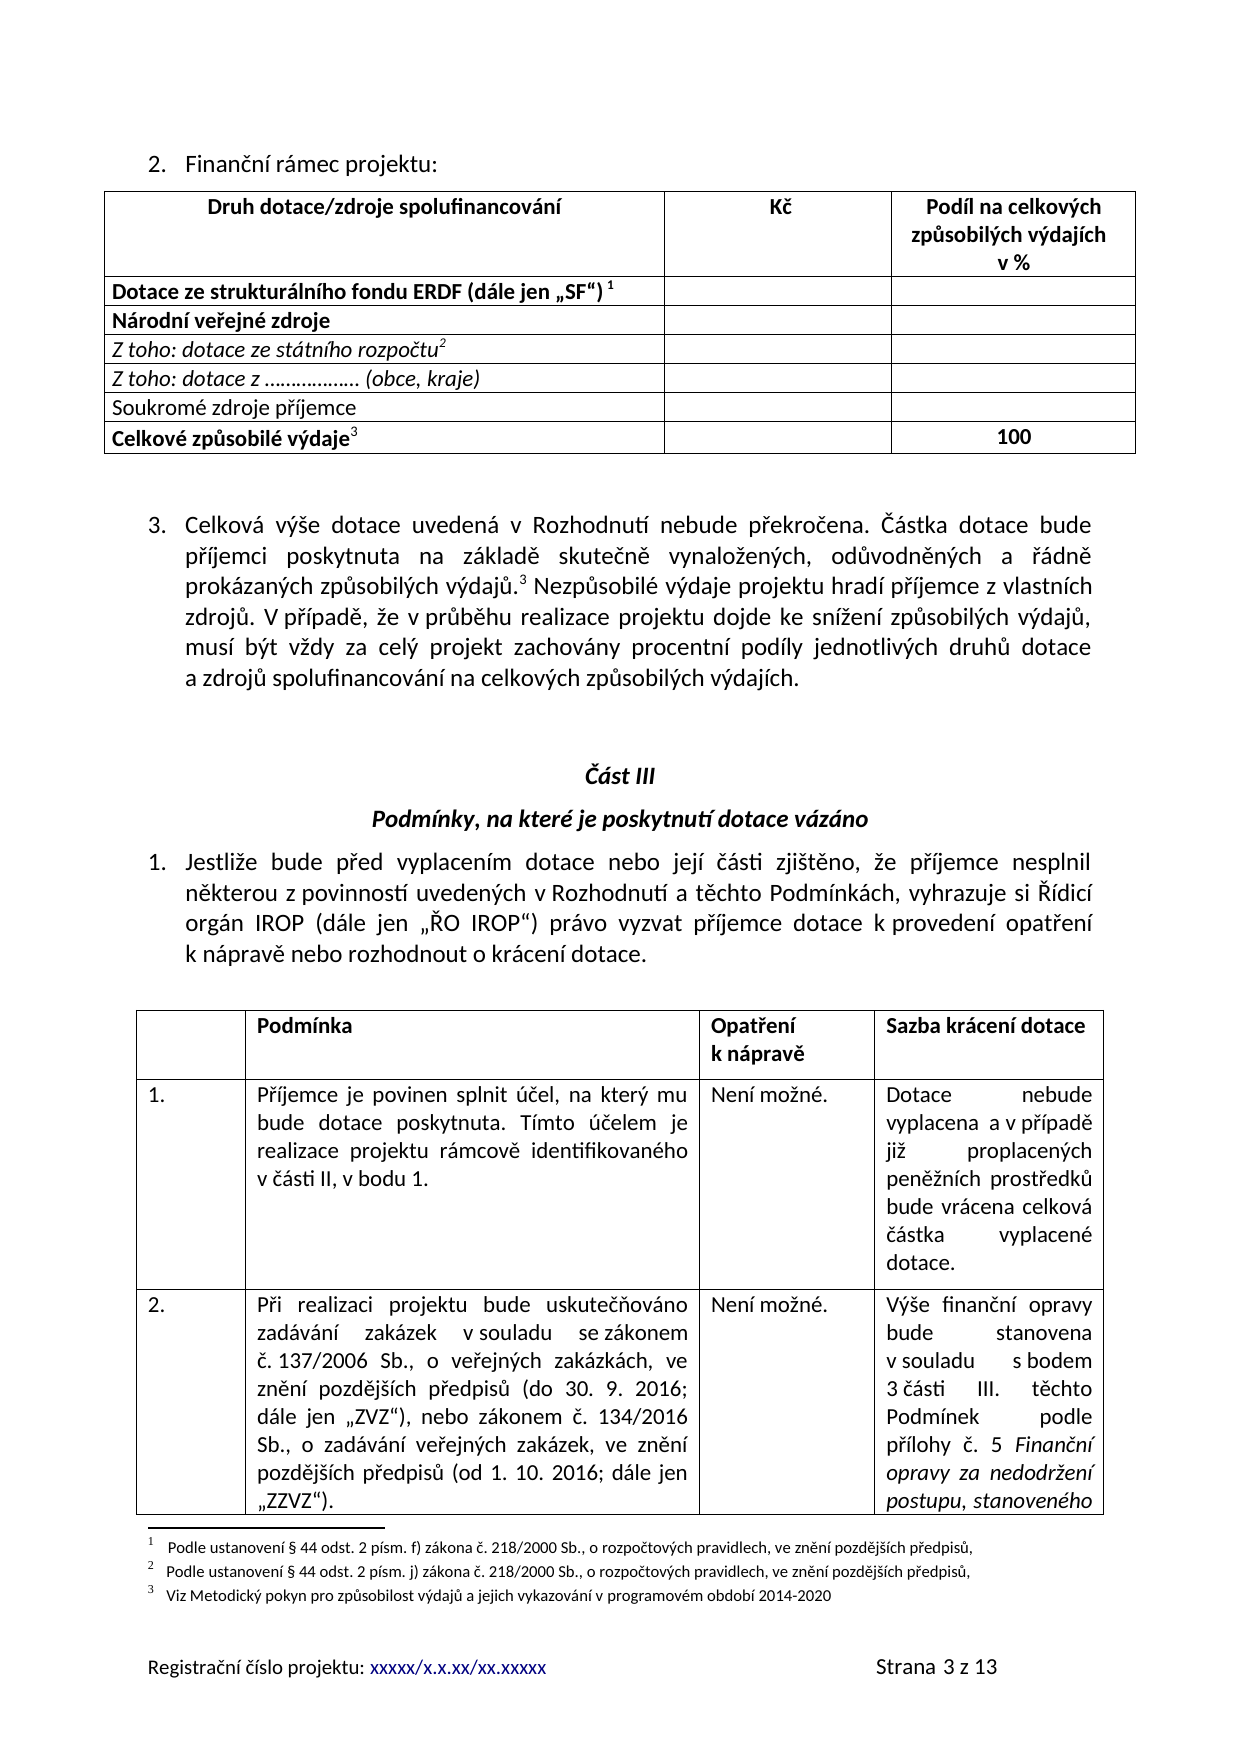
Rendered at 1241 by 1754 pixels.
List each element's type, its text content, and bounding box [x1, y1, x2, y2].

table_cell 2. [137, 1290, 245, 1514]
table_cell [892, 335, 1135, 363]
table_cell 1. [137, 1080, 245, 1289]
table_cell Příjemce je povinen splnit účel, na který mu bude dotace poskytnuta. Tímto účelem je realizace projektu rámcově identifikovaného v části II, v bodu 1. [246, 1080, 699, 1289]
table_header Podíl na celkových způsobilých výdajích v % [892, 192, 1135, 276]
table_header Opatření k nápravě [700, 1011, 874, 1079]
list Finanční rámec projektu: [148, 148, 1074, 178]
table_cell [875, 1290, 1103, 1514]
table_cell [665, 364, 891, 392]
table_cell [665, 306, 891, 334]
table_cell Není možné. [700, 1080, 874, 1289]
table_cell [892, 306, 1135, 334]
table_header Kč [665, 192, 891, 276]
table_cell Celkové způsobilé výdaje [105, 422, 664, 453]
table_cell [665, 335, 891, 363]
subtitle Část III [148, 760, 1092, 791]
table_cell [892, 364, 1135, 392]
table_cell [665, 277, 891, 305]
table_header Sazba krácení dotace [875, 1011, 1103, 1079]
table_cell [665, 393, 891, 421]
table_cell 100 [892, 422, 1135, 453]
table_header [137, 1011, 245, 1079]
table_cell [892, 393, 1135, 421]
table_cell Z toho: dotace ze státního rozpočtu [105, 335, 664, 363]
list Jestliže bude před vyplacením dotace nebo její části zjištěno, že příjemce nesplnil některou z povinností uvedených v Rozhodnutí a těchto Podmínkách, vyhrazuje si Řídicí orgán IROP (dále jen „ŘO IROP“) právo vyzvat příjemce dotace k provedení opatření k nápravě nebo rozhodnout o krácení dotace. [148, 846, 1092, 968]
table_cell Dotace nebude vyplacena a v případě již proplacených peněžních prostředků bude vrácena celková částka vyplacené dotace. [875, 1080, 1103, 1289]
table_header Druh dotace/zdroje spolufinancování [105, 192, 664, 276]
table_cell Soukromé zdroje příjemce [105, 393, 664, 421]
subtitle Podmínky, na které je poskytnutí dotace vázáno [148, 803, 1092, 834]
table_cell [892, 277, 1135, 305]
table_cell Z toho: dotace z ……………… (obce, kraje) [105, 364, 664, 392]
list Celková výše dotace uvedená v Rozhodnutí nebude překročena. Částka dotace bude příjemci poskytnuta na základě skutečně vynaložených, odůvodněných a řádně prokázaných způsobilých výdajů.3 Nezpůsobilé výdaje projektu hradí příjemce z vlastních zdrojů. V případě, že v průběhu realizace projektu dojde ke snížení způsobilých výdajů, musí být vždy za celý projekt zachovány procentní podíly jednotlivých druhů dotace a zdrojů spolufinancování na celkových způsobilých výdajích. [148, 509, 1092, 692]
table_cell Národní veřejné zdroje [105, 306, 664, 334]
table_cell [665, 422, 891, 453]
table_header Podmínka [246, 1011, 699, 1079]
table_cell Dotace ze strukturálního fondu ERDF (dále jen „SF“) [105, 277, 664, 305]
table_cell Není možné. [700, 1290, 874, 1514]
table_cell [246, 1290, 699, 1514]
